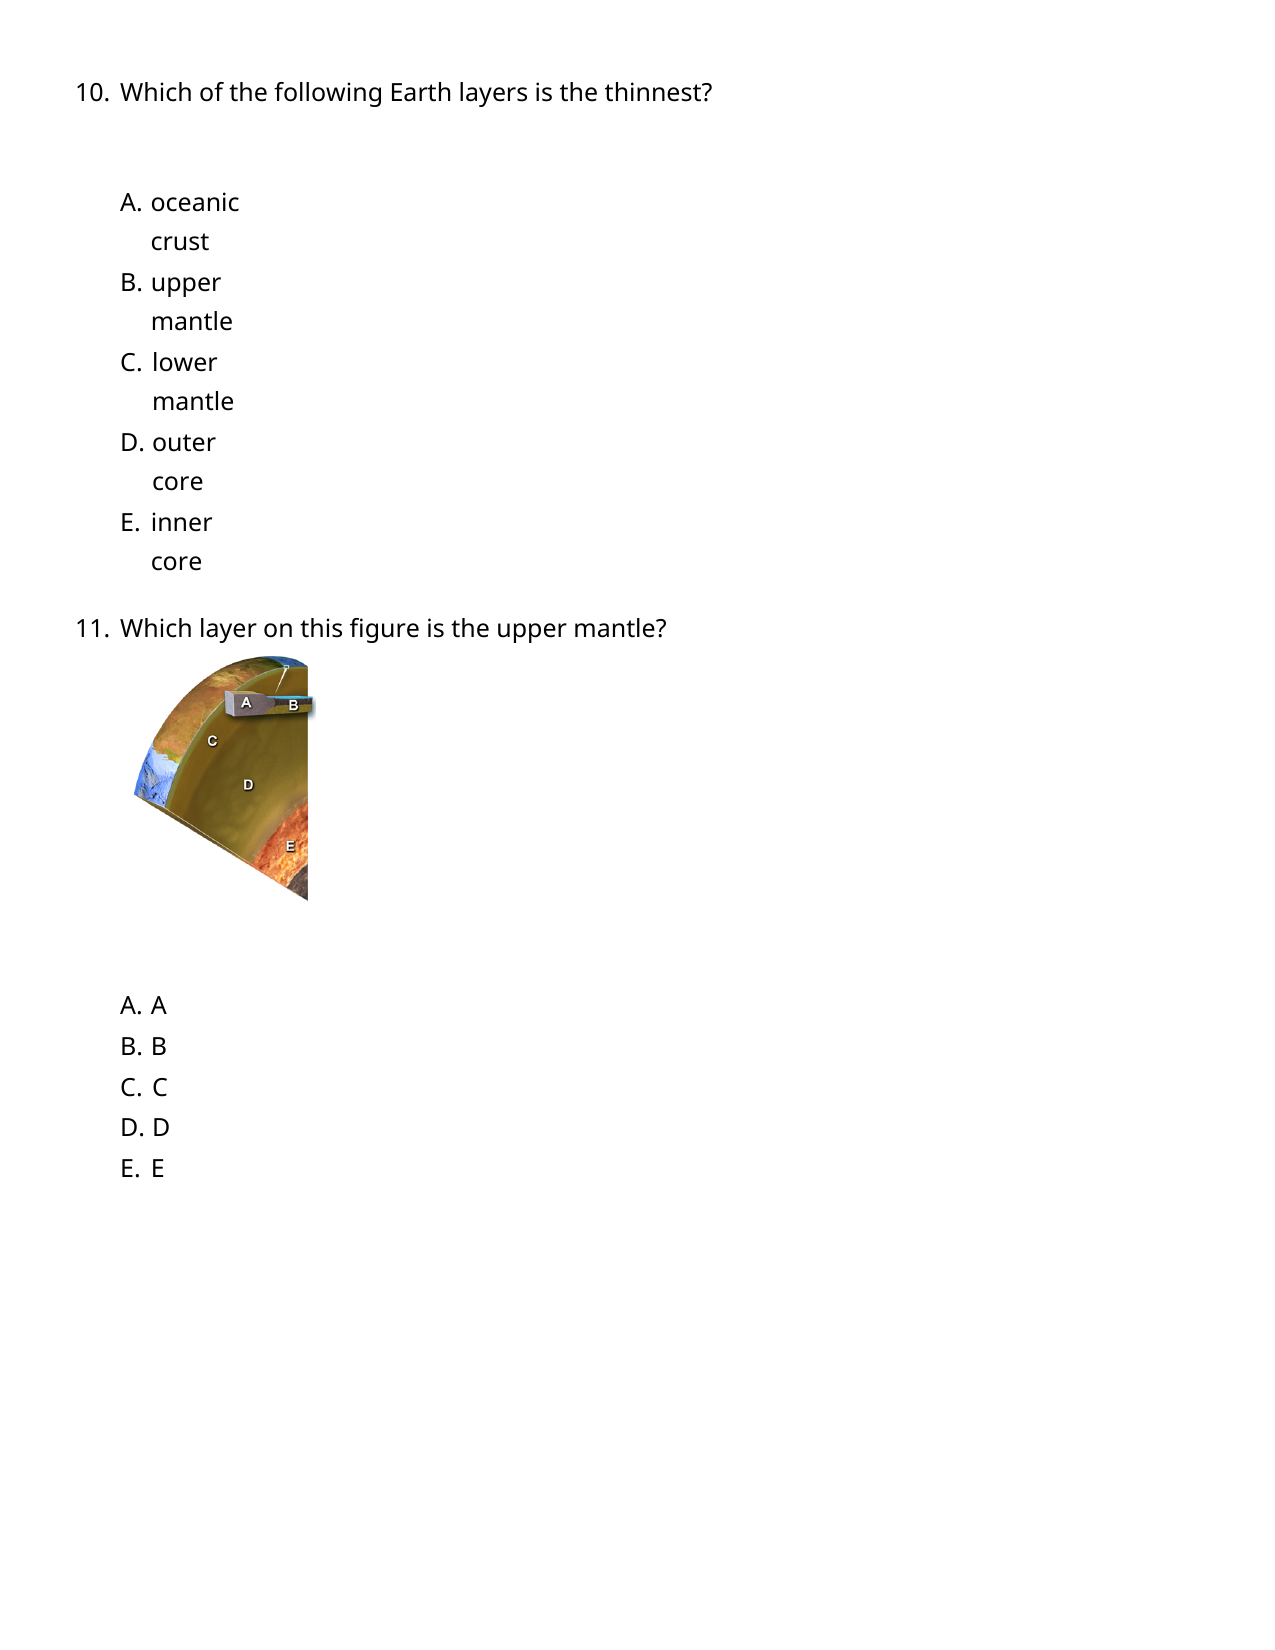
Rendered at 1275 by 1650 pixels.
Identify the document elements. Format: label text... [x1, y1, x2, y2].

table_header 11. [75, 611, 120, 1189]
table_header 10. [75, 75, 120, 581]
table_header Which of the following Earth layers is the thinnest? [120, 75, 1200, 581]
table_header Which layer on this figure is the upper mantle? [120, 611, 1200, 1189]
picture [126, 649, 329, 906]
